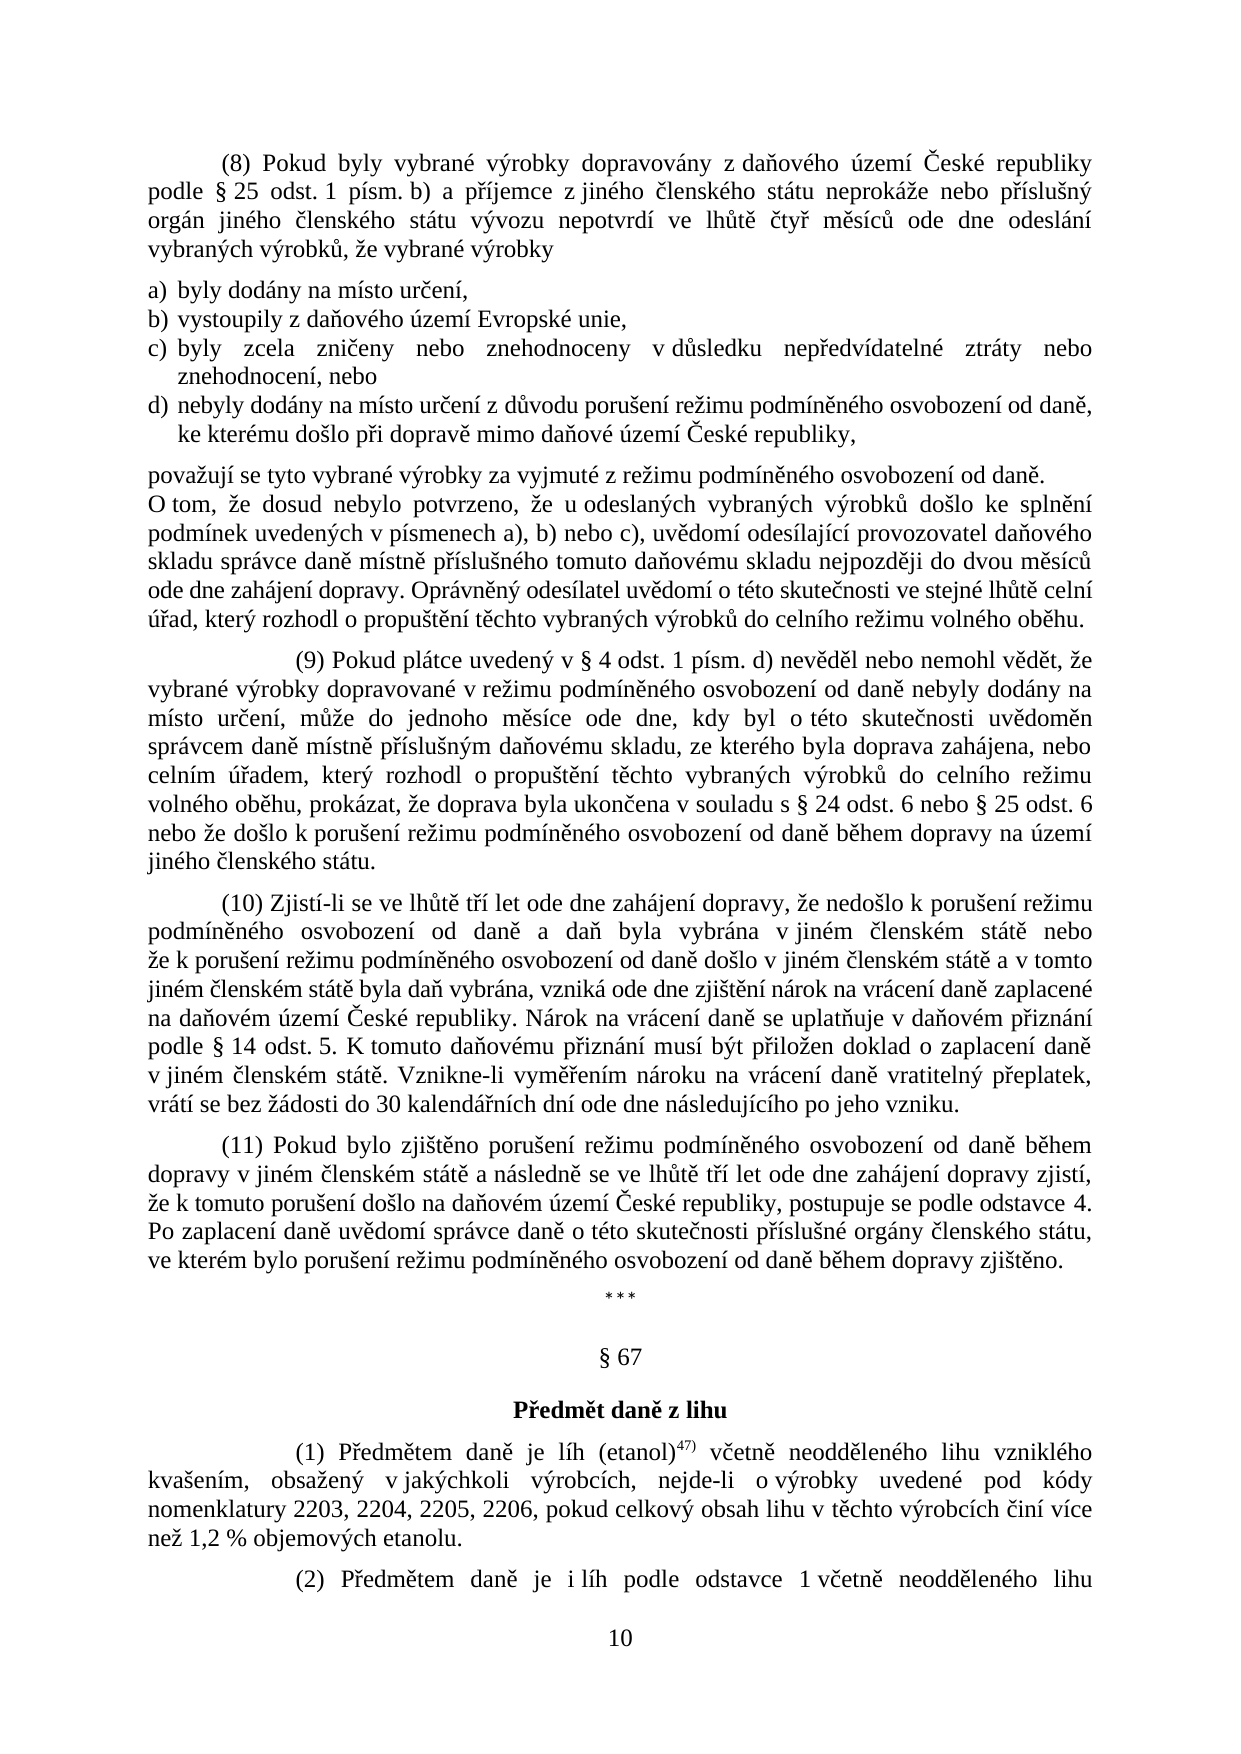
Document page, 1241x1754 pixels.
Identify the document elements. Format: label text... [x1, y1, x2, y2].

text (11) Pokud bylo zjištěno porušení režimu podmíněného osvobození od daně během dopravy v jiném členském státě a následně se ve lhůtě tří let ode dne zahájení dopravy zjistí, že k tomuto porušení došlo na daňovém území České republiky, postupuje se podle odstavce 4. Po zaplacení daně uvědomí správce daně o této skutečnosti příslušné orgány členského státu, ve kterém bylo porušení režimu podmíněného osvobození od daně během dopravy zjištěno. [148, 1130, 1093, 1274]
text *** [148, 1286, 1093, 1314]
text Předmět daně z lihu [148, 1395, 1093, 1424]
text a) byly dodány na místo určení, [148, 275, 1093, 304]
text (9) Pokud plátce uvedený v § 4 odst. 1 písm. d) nevěděl nebo nemohl vědět, že vybrané výrobky dopravované v režimu podmíněného osvobození od daně nebyly dodány na místo určení, může do jednoho měsíce ode dne, kdy byl o této skutečnosti uvědoměn správcem daně místně příslušným daňovému skladu, ze kterého byla doprava zahájena, nebo celním úřadem, který rozhodl o propuštění těchto vybraných výrobků do celního režimu volného oběhu, prokázat, že doprava byla ukončena v souladu s § 24 odst. 6 nebo § 25 odst. 6 nebo že došlo k porušení režimu podmíněného osvobození od daně během dopravy na území jiného členského státu. [148, 645, 1093, 875]
text (8) Pokud byly vybrané výrobky dopravovány z daňového území České republiky podle § 25 odst. 1 písm. b) a příjemce z jiného členského státu neprokáže nebo příslušný orgán jiného členského státu vývozu nepotvrdí ve lhůtě čtyř měsíců ode dne odeslání vybraných výrobků, že vybrané výrobky [148, 148, 1093, 263]
text d) nebyly dodány na místo určení z důvodu porušení režimu podmíněného osvobození od daně, ke kterému došlo při dopravě mimo daňové území České republiky, [148, 390, 1093, 448]
text (1) Předmětem daně je líh (etanol)47) včetně neodděleného lihu vzniklého kvašením, obsažený v jakýchkoli výrobcích, nejde-li o výrobky uvedené pod kódy nomenklatury 2203, 2204, 2205, 2206, pokud celkový obsah lihu v těchto výrobcích činí více než 1,2 % objemových etanolu. [148, 1437, 1093, 1552]
text považují se tyto vybrané výrobky za vyjmuté z režimu podmíněného osvobození od daně. [148, 460, 1093, 489]
text b) vystoupily z daňového území Evropské unie, [148, 304, 1093, 333]
subtitle § 67 [148, 1342, 1093, 1370]
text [148, 1564, 1093, 1593]
text c) byly zcela zničeny nebo znehodnoceny v důsledku nepředvídatelné ztráty nebo znehodnocení, nebo [148, 333, 1093, 390]
text (10) Zjistí-li se ve lhůtě tří let ode dne zahájení dopravy, že nedošlo k porušení režimu podmíněného osvobození od daně a daň byla vybrána v jiném členském státě nebo že k porušení režimu podmíněného osvobození od daně došlo v jiném členském státě a v tomto jiném členském státě byla daň vybrána, vzniká ode dne zjištění nárok na vrácení daně zaplacené na daňovém území České republiky. Nárok na vrácení daně se uplatňuje v daňovém přiznání podle § 14 odst. 5. K tomuto daňovému přiznání musí být přiložen doklad o zaplacení daně v jiném členském státě. Vznikne-li vyměřením nároku na vrácení daně vratitelný přeplatek, vrátí se bez žádosti do 30 kalendářních dní ode dne následujícího po jeho vzniku. [148, 888, 1093, 1118]
text O tom, že dosud nebylo potvrzeno, že u odeslaných vybraných výrobků došlo ke splnění podmínek uvedených v písmenech a), b) nebo c), uvědomí odesílající provozovatel daňového skladu správce daně místně příslušného tomuto daňovému skladu nejpozději do dvou měsíců ode dne zahájení dopravy. Oprávněný odesílatel uvědomí o této skutečnosti ve stejné lhůtě celní úřad, který rozhodl o propuštění těchto vybraných výrobků do celního režimu volného oběhu. [148, 489, 1093, 633]
